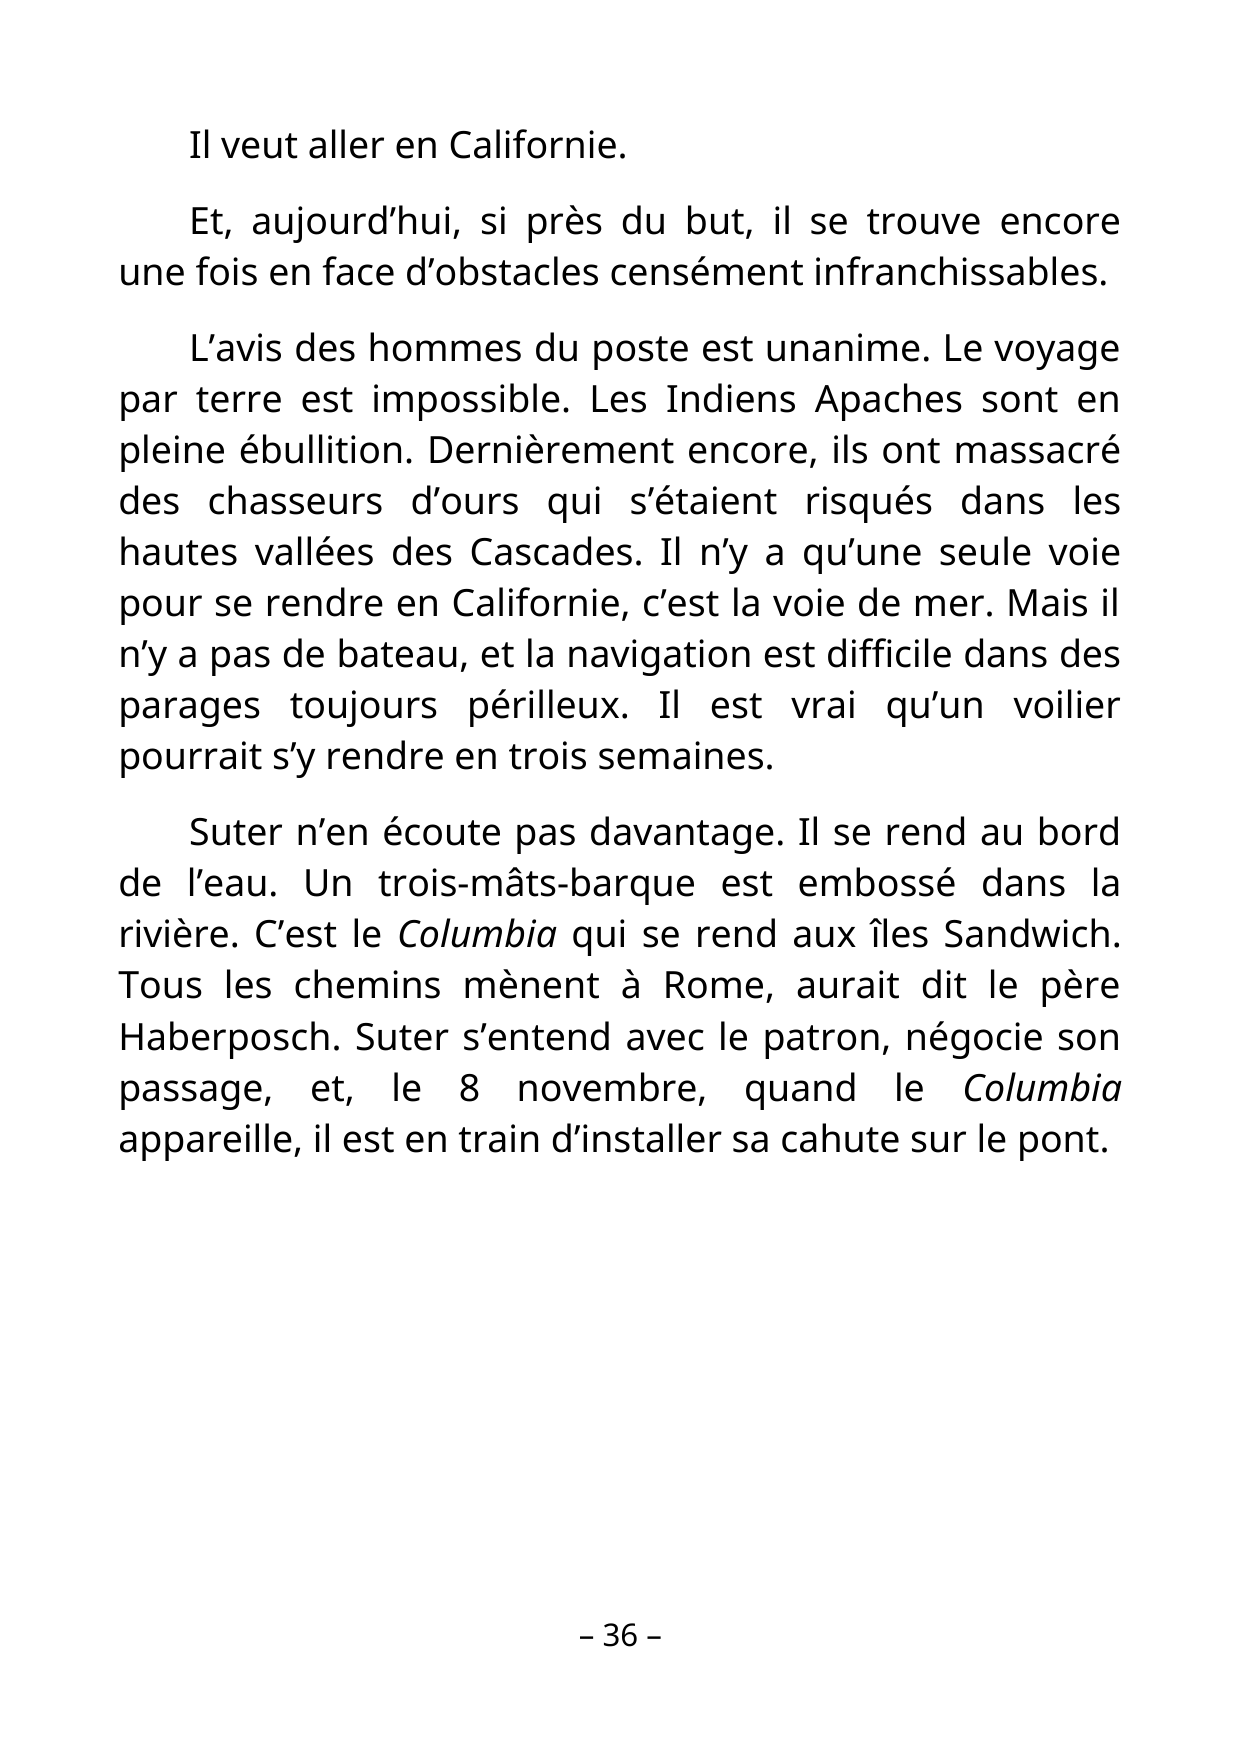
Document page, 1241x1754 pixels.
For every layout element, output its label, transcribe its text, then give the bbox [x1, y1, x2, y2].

text Et, aujourd’hui, si près du but, il se trouve encore une fois en face d’obstacles censément infranchissables. [118, 194, 1122, 296]
text Suter n’en écoute pas davantage. Il se rend au bord de l’eau. Un trois-mâts-barque est embossé dans la rivière. C’est le Columbia qui se rend aux îles Sandwich. Tous les chemins mènent à Rome, aurait dit le père Haberposch. Suter s’entend avec le patron, négocie son passage, et, le 8 novembre, quand le Columbia appareille, il est en train d’installer sa cahute sur le pont. [118, 806, 1122, 1163]
text Il veut aller en Californie. [118, 118, 1122, 169]
text L’avis des hommes du poste est unanime. Le voyage par terre est impossible. Les Indiens Apaches sont en pleine ébullition. Dernièrement encore, ils ont massacré des chasseurs d’ours qui s’étaient risqués dans les hautes vallées des Cascades. Il n’y a qu’une seule voie pour se rendre en Californie, c’est la voie de mer. Mais il n’y a pas de bateau, et la navigation est difficile dans des parages toujours périlleux. Il est vrai qu’un voilier pourrait s’y rendre en trois semaines. [118, 321, 1122, 781]
